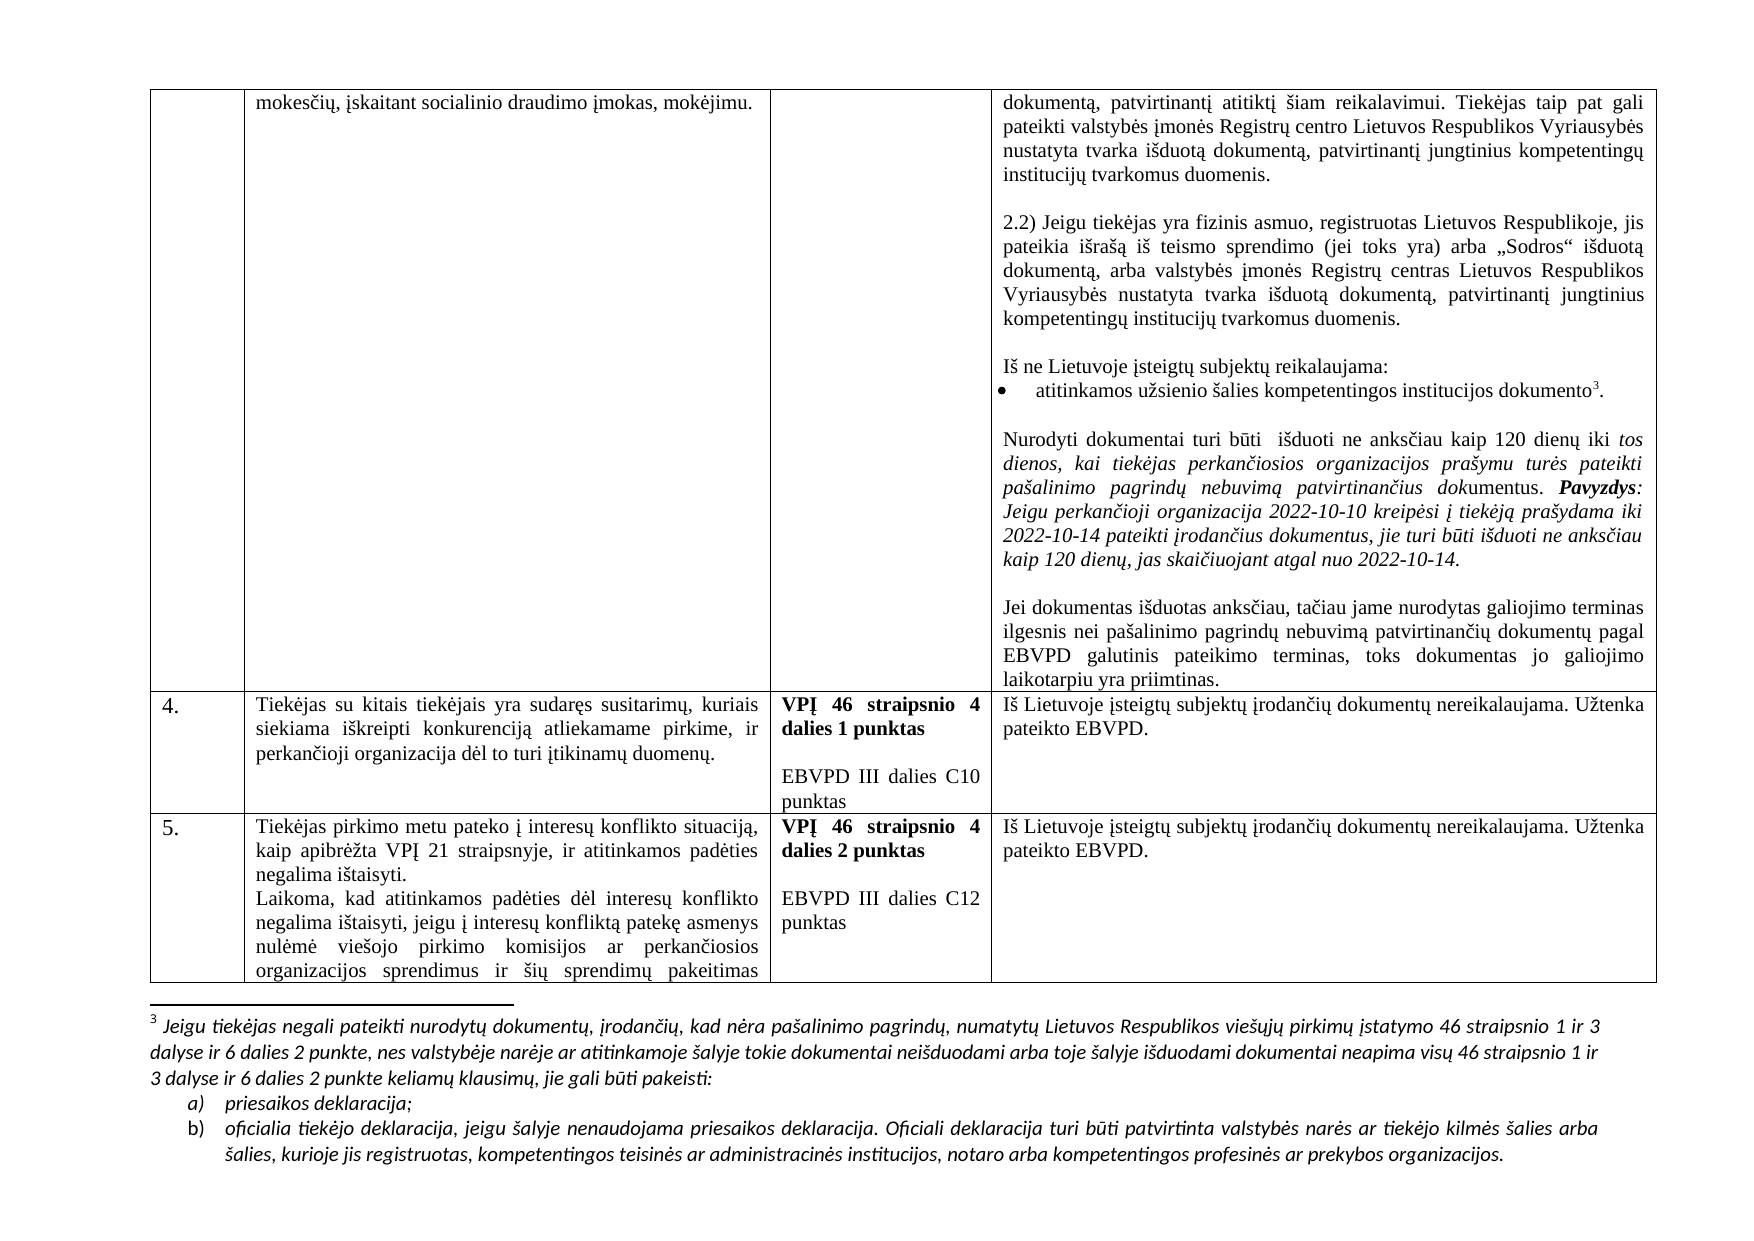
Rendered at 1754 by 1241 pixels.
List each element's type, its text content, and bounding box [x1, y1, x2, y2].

table_cell Iš Lietuvoje įsteigtų subjektų įrodančių dokumentų nereikalaujama. Užtenka pateikto EBVPD. [992, 692, 1656, 813]
table_cell [151, 692, 244, 813]
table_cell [992, 814, 1656, 982]
table_cell Tiekėjas su kitais tiekėjais yra sudaręs susitarimų, kuriais siekiama iškreipti konkurenciją atliekamame pirkime, ir perkančioji organizacija dėl to turi įtikinamų duomenų. [245, 692, 770, 813]
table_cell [245, 814, 770, 982]
table_cell [151, 90, 244, 691]
table_cell [151, 814, 244, 982]
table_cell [771, 90, 991, 691]
table_cell VPĮ 46 straipsnio 4 dalies 1 punktas EBVPD III dalies C10 punktas [771, 692, 991, 813]
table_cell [771, 814, 991, 982]
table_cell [992, 90, 1656, 691]
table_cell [245, 90, 770, 691]
